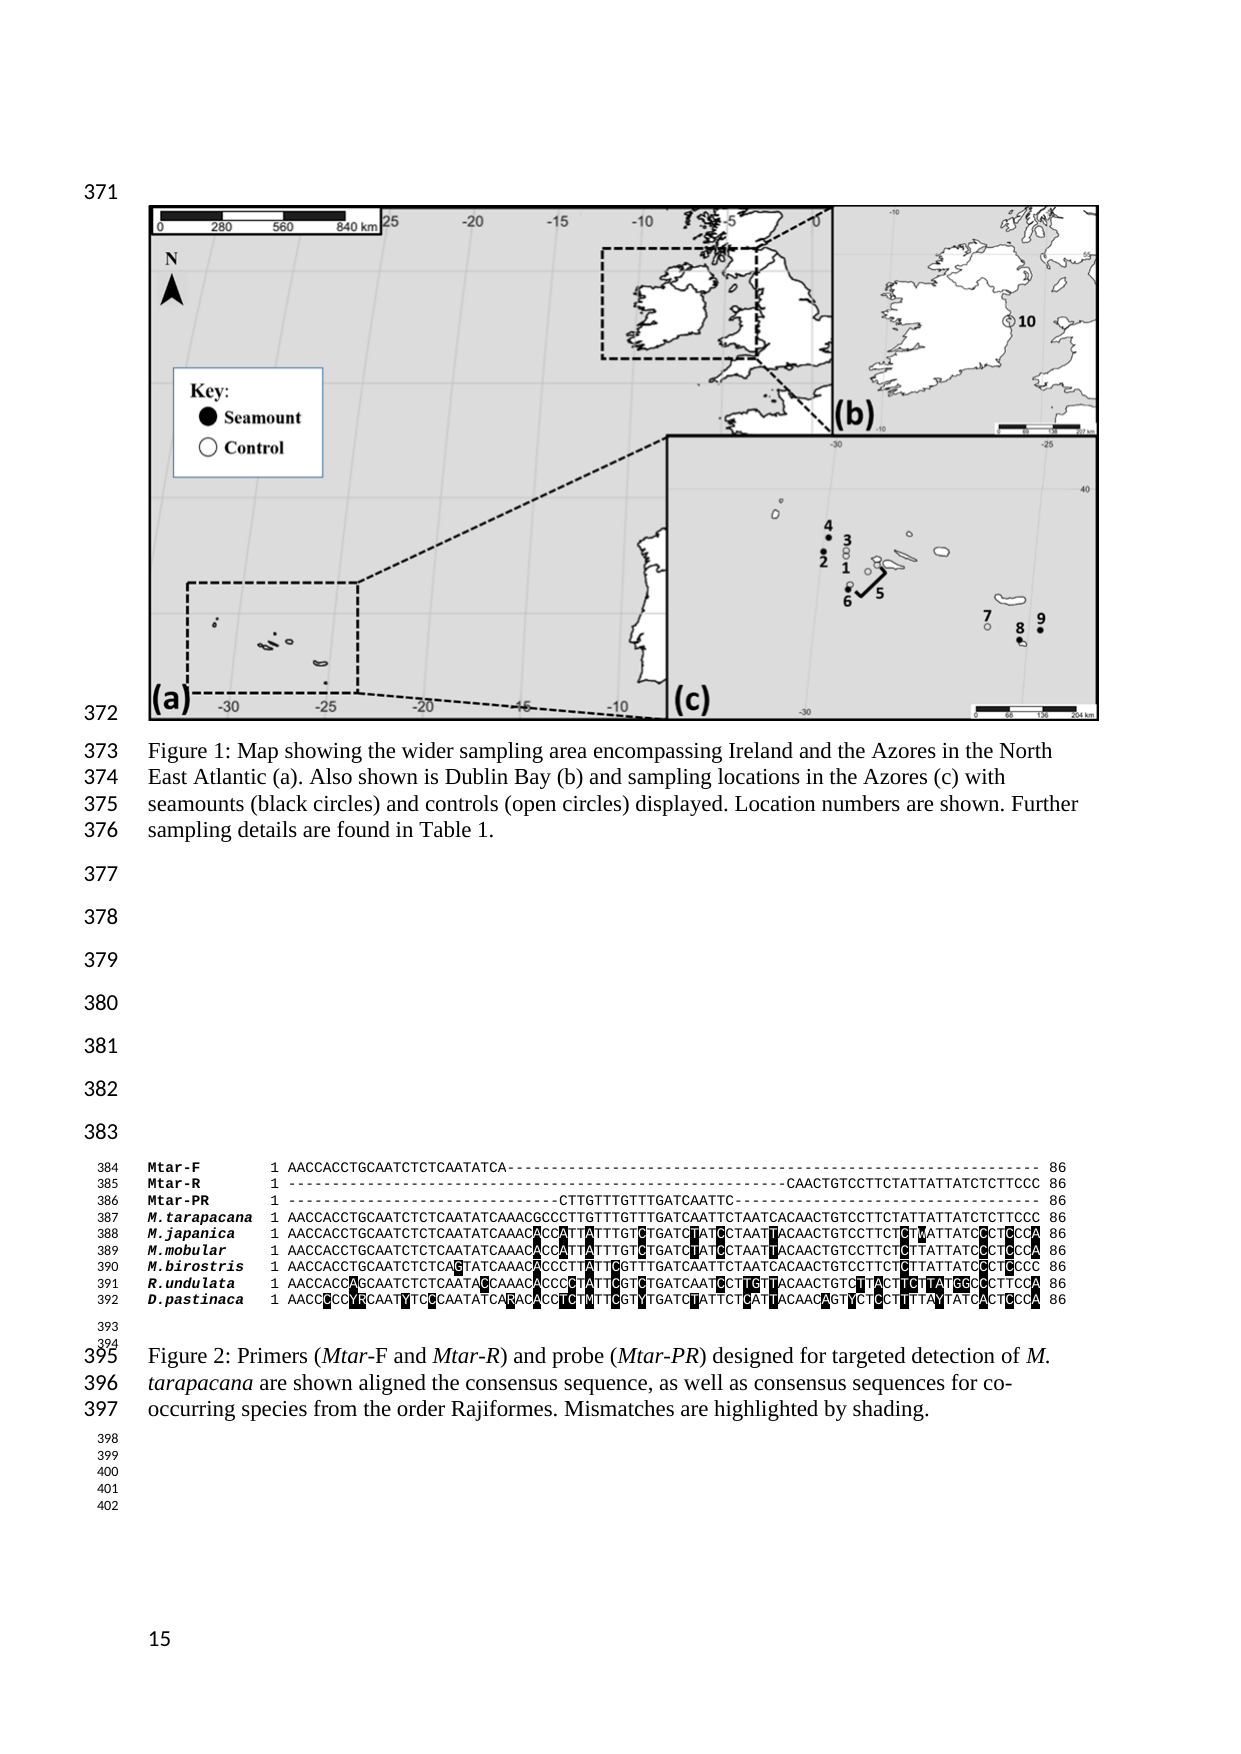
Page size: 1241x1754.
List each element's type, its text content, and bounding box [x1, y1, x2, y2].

text Figure 1: Map showing the wider sampling area encompassing Ireland and the Azores in the North East Atlantic (a). Also shown is Dublin Bay (b) and sampling locations in the Azores (c) with seamounts (black circles) and controls (open circles) displayed. Location numbers are shown. Further sampling details are found in Table 1. [148, 737, 1092, 842]
text Figure 2: Primers (Mtar-F and Mtar-R) and probe (Mtar-PR) designed for targeted detection of M. tarapacana are shown aligned the consensus sequence, as well as consensus sequences for co-occurring species from the order Rajiformes. Mismatches are highlighted by shading. [148, 1342, 1092, 1421]
picture [147, 205, 1099, 721]
text Mtar-F 1 AACCACCTGCAATCTCTCAATATCA------------------------------------------------------------- 86 Mtar-R 1 ---------------------------------------------------------CAACTGTCCTTCTATTATTATCTCTTCCC 86 Mtar-PR 1 -------------------------------CTTGTTTGTTTGATCAATTC----------------------------------- 86 M.tarapacana 1 AACCACCTGCAATCTCTCAATATCAAACGCCCTTGTTTGTTTGATCAATTCTAATCACAACTGTCCTTCTATTATTATCTCTTCCC 86 M.japanica 1 AACCACCTGCAATCTCTCAATATCAAACACCATTATTTGTCTGATCTATCCTAATTACAACTGTCCTTCTCTWATTATCCCTCCCA 86 M.mobular 1 AACCACCTGCAATCTCTCAATATCAAACACCATTATTTGTCTGATCTATCCTAATTACAACTGTCCTTCTCTTATTATCCCTCCCA 86 M.birostris 1 AACCACCTGCAATCTCTCAGTATCAAACACCCTTATTCGTTTGATCAATTCTAATCACAACTGTCCTTCTCTTATTATCCCTCCCC 86 R.undulata 1 AACCACCAGCAATCTCTCAATACCAAACACCCCTATTCGTCTGATCAATCCTTGTTACAACTGTCTTACTTCTTATGGCCCTTCCA 86 D.pastinaca 1 AACCCCCYRCAATYTCCCAATATCARACACCTCTMTTCGTYTGATCTATTCTCATTACAACAGTYCTCCTTTTAYTATCACTCCCA 86 [148, 1160, 1092, 1309]
